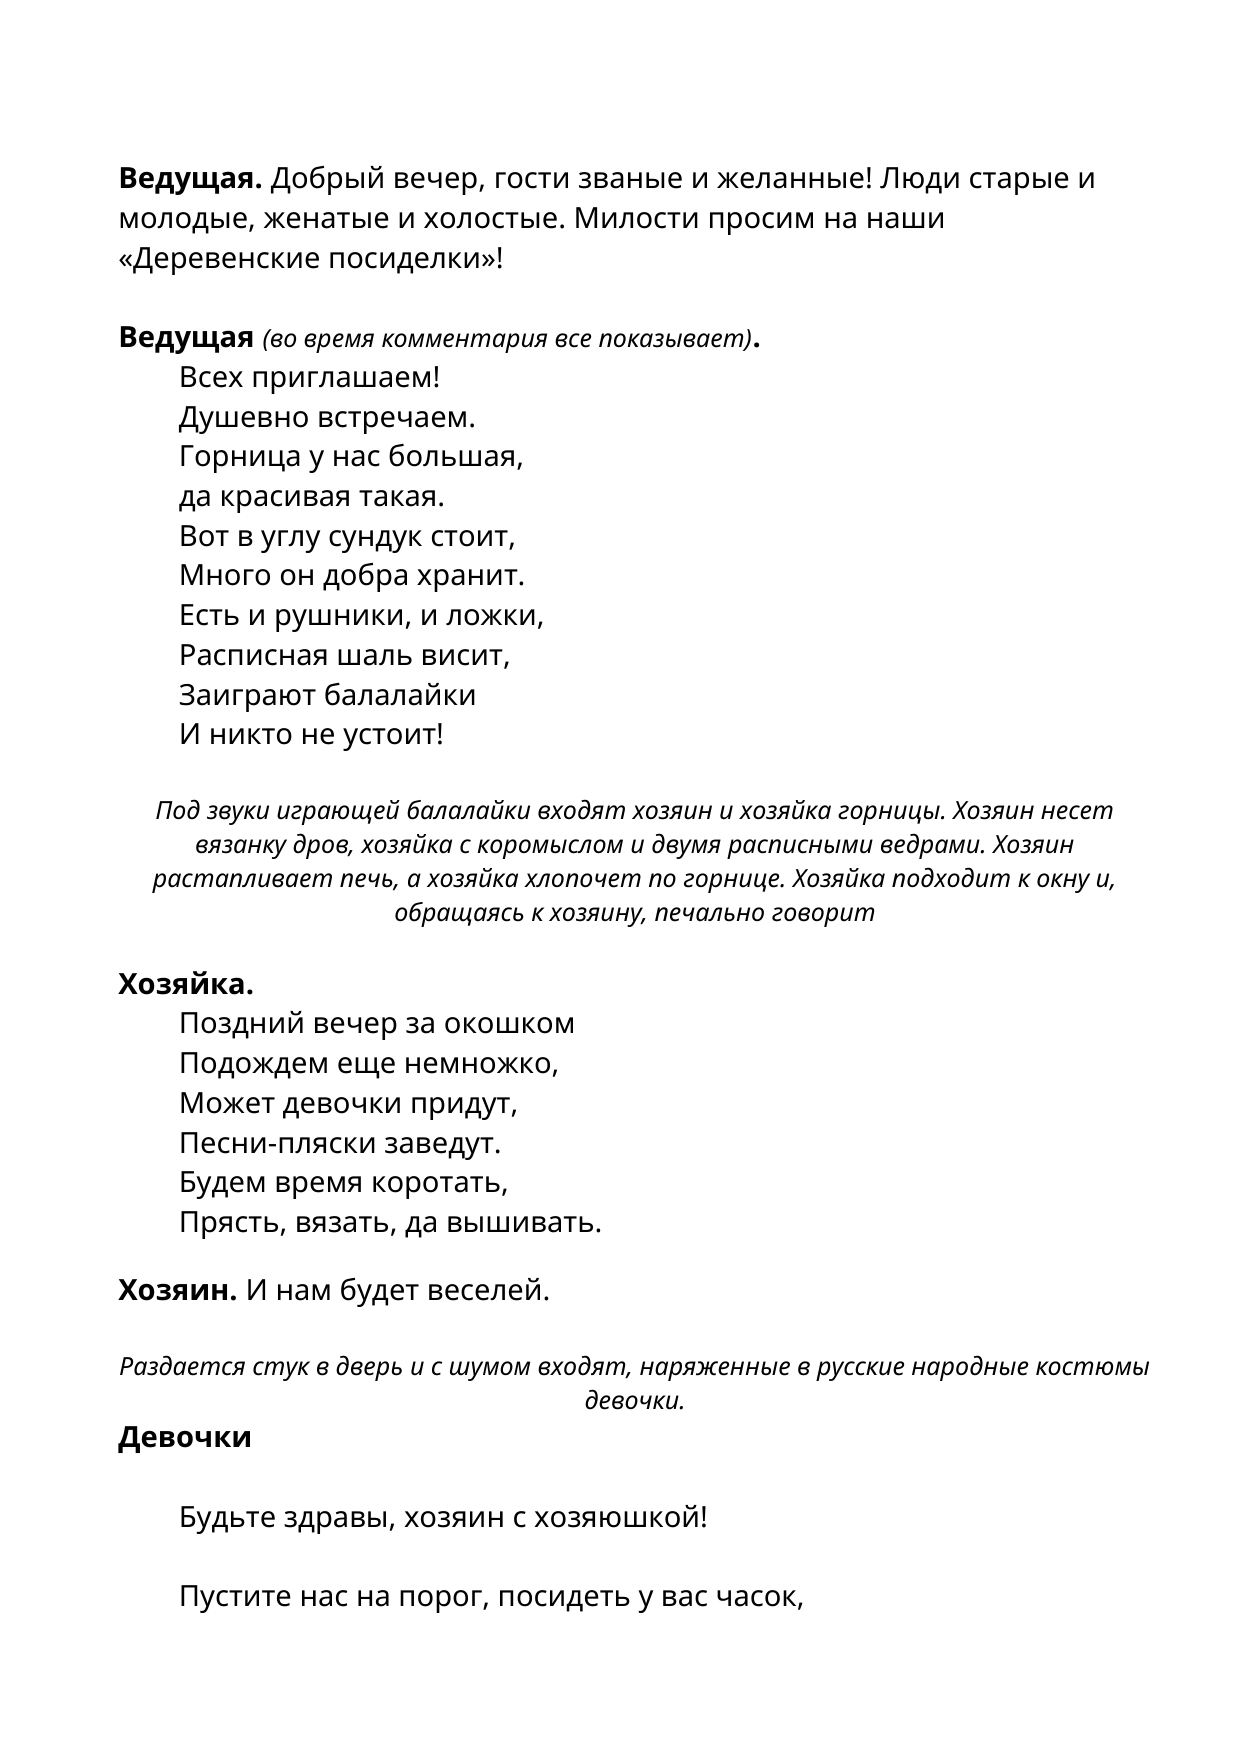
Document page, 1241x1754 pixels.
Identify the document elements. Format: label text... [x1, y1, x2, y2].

text Ведущая. Добрый вечер, гости званые и желанные! Люди старые и молодые, женатые и холостые. Милости просим на наши «Деревенские посиделки»! [118, 158, 1152, 277]
text Расписная шаль висит, [118, 634, 1152, 674]
text Раздается стук в дверь и с шумом входят, наряженные в русские народные костюмы девочки. [118, 1348, 1152, 1416]
text И никто не устоит! [118, 713, 1152, 753]
text Хозяйка. [118, 963, 1152, 1003]
text Хозяин. И нам будет веселей. [118, 1269, 1152, 1309]
text Будем время коротать, [118, 1162, 1152, 1201]
text Поздний вечер за окошком [118, 1003, 1152, 1042]
text да красивая такая. [118, 475, 1152, 515]
text Всех приглашаем! [118, 356, 1152, 396]
text Много он добра хранит. [118, 555, 1152, 594]
text Девочки [118, 1416, 1152, 1456]
text Душевно встречаем. [118, 396, 1152, 436]
text Будьте здравы, хозяин с хозяюшкой! [118, 1496, 1152, 1536]
text Вот в углу сундук стоит, [118, 515, 1152, 555]
text Заиграют балалайки [118, 674, 1152, 713]
text Есть и рушники, и ложки, [118, 594, 1152, 634]
text Под звуки играющей балалайки входят хозяин и хозяйка горницы. Хозяин несет вязанку дров, хозяйка с коромыслом и двумя расписными ведрами. Хозяин растапливает печь, а хозяйка хлопочет по горнице. Хозяйка подходит к окну и, обращаясь к хозяину, печально говорит [118, 793, 1152, 929]
text Может девочки придут, [118, 1082, 1152, 1122]
text Песни-пляски заведут. [118, 1122, 1152, 1162]
text Прясть, вязать, да вышивать. [118, 1201, 1152, 1241]
text Горница у нас большая, [118, 436, 1152, 475]
text Подождем еще немножко, [118, 1042, 1152, 1082]
text Пустите нас на порог, посидеть у вас часок, [118, 1575, 1152, 1615]
text Ведущая (во время комментария все показывает). [118, 317, 1152, 356]
